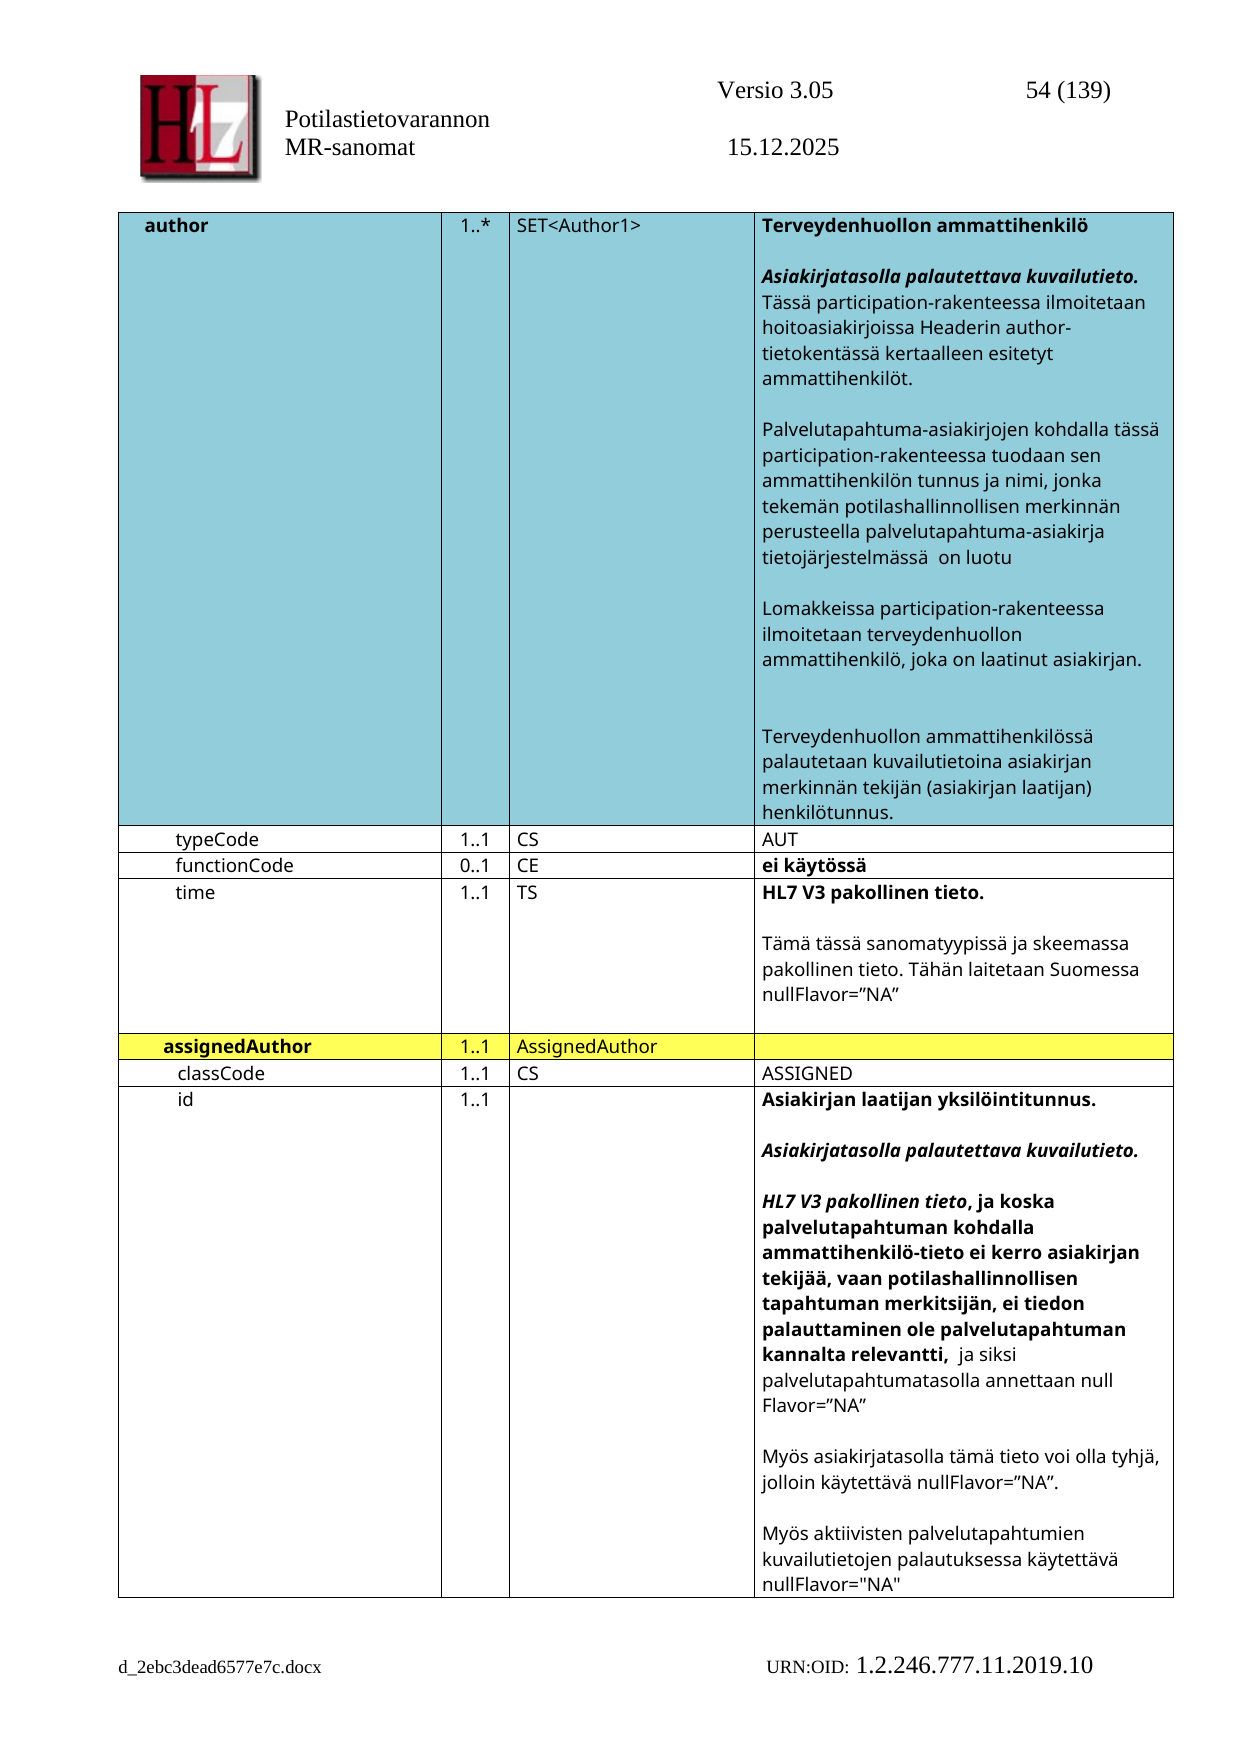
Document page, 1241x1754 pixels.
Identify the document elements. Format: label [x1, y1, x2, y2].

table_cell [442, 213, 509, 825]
picture [140, 75, 263, 183]
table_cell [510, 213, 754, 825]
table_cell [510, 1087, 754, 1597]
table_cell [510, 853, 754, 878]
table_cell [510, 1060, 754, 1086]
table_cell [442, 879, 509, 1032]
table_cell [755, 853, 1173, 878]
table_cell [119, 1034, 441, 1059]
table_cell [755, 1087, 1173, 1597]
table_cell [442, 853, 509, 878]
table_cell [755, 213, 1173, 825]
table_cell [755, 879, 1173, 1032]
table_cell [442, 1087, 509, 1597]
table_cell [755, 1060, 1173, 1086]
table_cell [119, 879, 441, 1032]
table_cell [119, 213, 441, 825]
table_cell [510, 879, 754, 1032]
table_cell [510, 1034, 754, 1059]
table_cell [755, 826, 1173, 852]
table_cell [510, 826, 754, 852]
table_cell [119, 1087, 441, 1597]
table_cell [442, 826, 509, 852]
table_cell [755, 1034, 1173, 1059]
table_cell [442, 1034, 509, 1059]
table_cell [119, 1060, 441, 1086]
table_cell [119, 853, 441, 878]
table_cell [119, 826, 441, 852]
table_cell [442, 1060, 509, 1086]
